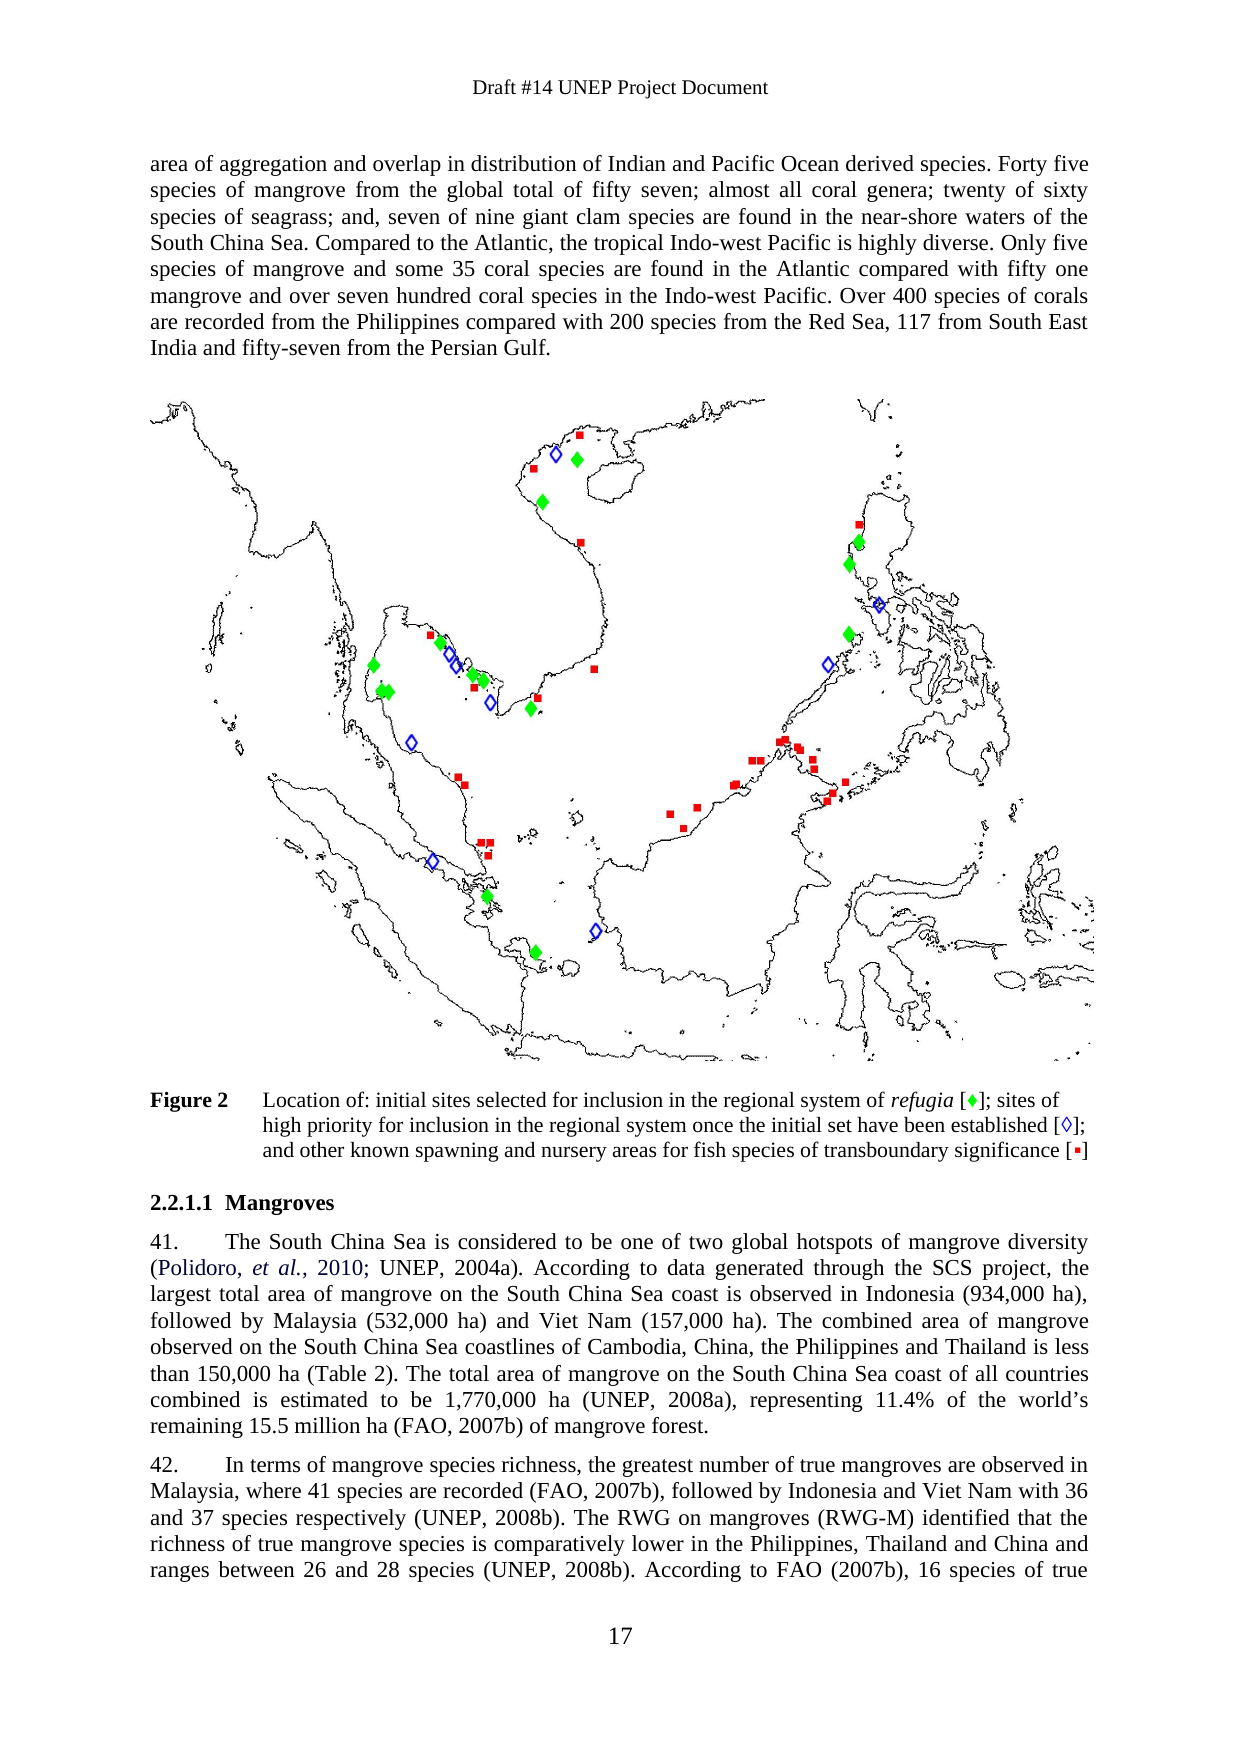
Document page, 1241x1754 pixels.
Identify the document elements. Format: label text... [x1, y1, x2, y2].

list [150, 150, 1090, 361]
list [150, 1451, 1090, 1583]
picture [150, 399, 1094, 1061]
list The South China Sea is considered to be one of two global hotspots of mangrove diversity (Polidoro, et al., 2010; UNEP, 2004a). According to data generated through the SCS project, the largest total area of mangrove on the South China Sea coast is observed in Indonesia (934,000 ha), followed by Malaysia (532,000 ha) and Viet Nam (157,000 ha). The combined area of mangrove observed on the South China Sea coastlines of Cambodia, China, the Philippines and Thailand is less than 150,000 ha (Table 2). The total area of mangrove on the South China Sea coast of all countries combined is estimated to be 1,770,000 ha (UNEP, 2008a), representing 11.4% of the world’s remaining 15.5 million ha (FAO, 2007b) of mangrove forest. [150, 1228, 1090, 1439]
text Figure 2 Location of: initial sites selected for inclusion in the regional system of refugia [♦]; sites of high priority for inclusion in the regional system once the initial set have been established [◊]; and other known spawning and nursery areas for fish species of transboundary significance [▪] [150, 1087, 1090, 1163]
text 2.2.1.1 Mangroves [150, 1189, 1090, 1215]
